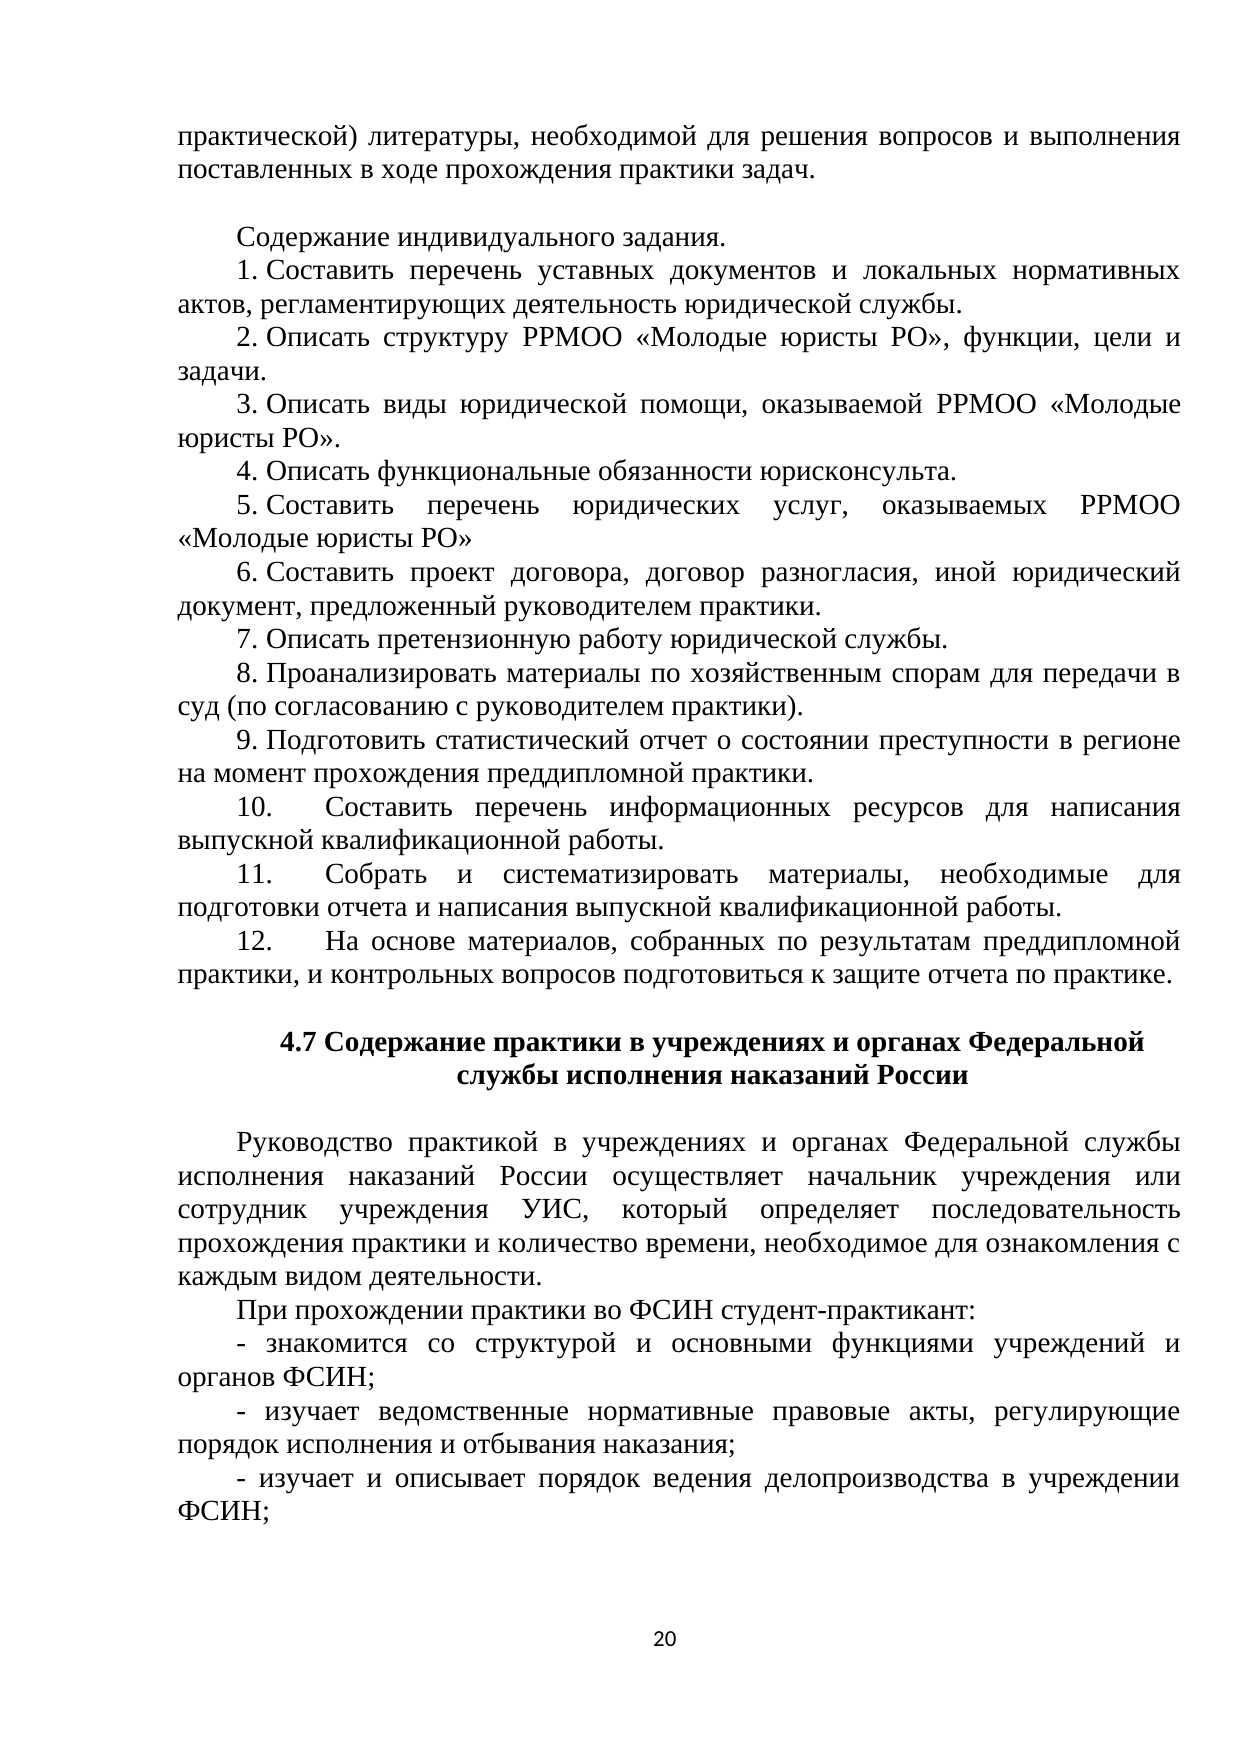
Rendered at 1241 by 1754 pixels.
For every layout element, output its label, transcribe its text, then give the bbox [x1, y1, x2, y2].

list Составить перечень юридических услуг, оказываемых РРМОО «Молодые юристы РО» [177, 487, 1181, 554]
text - изучает и описывает порядок ведения делопроизводства в учреждении ФСИН; [177, 1460, 1181, 1527]
text Руководство практикой в учреждениях и органах Федеральной службы исполнения наказаний России осуществляет начальник учреждения или сотрудник учреждения УИС, который определяет последовательность прохождения практики и количество времени, необходимое для ознакомления с каждым видом деятельности. [177, 1124, 1181, 1292]
list Подготовить статистический отчет о состоянии преступности в регионе на момент прохождения преддипломной практики. [177, 722, 1181, 789]
list Составить перечень уставных документов и локальных нормативных актов, регламентирующих деятельность юридической службы. [177, 252, 1181, 319]
list На основе материалов, собранных по результатам преддипломной практики, и контрольных вопросов подготовиться к защите отчета по практике. [177, 923, 1181, 990]
text 4.7 Содержание практики в учреждениях и органах Федеральной службы исполнения наказаний России [244, 1024, 1181, 1091]
list Описать претензионную работу юридической службы. [177, 621, 1181, 655]
list Составить перечень информационных ресурсов для написания выпускной квалификационной работы. [177, 789, 1181, 856]
text - изучает ведомственные нормативные правовые акты, регулирующие порядок исполнения и отбывания наказания; [177, 1393, 1181, 1460]
list Проанализировать материалы по хозяйственным спорам для передачи в суд (по согласованию с руководителем практики). [177, 655, 1181, 722]
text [177, 118, 1181, 185]
list Описать функциональные обязанности юрисконсульта. [177, 453, 1181, 487]
text - знакомится со структурой и основными функциями учреждений и органов ФСИН; [177, 1326, 1181, 1393]
list Собрать и систематизировать материалы, необходимые для подготовки отчета и написания выпускной квалификационной работы. [177, 856, 1181, 923]
list Описать структуру РРМОО «Молодые юристы РО», функции, цели и задачи. [177, 319, 1181, 386]
list Составить проект договора, договор разногласия, иной юридический документ, предложенный руководителем практики. [177, 554, 1181, 621]
text При прохождении практики во ФСИН студент-практикант: [177, 1292, 1181, 1326]
list Описать виды юридической помощи, оказываемой РРМОО «Молодые юристы РО». [177, 386, 1181, 453]
text Содержание индивидуального задания. [177, 219, 1181, 252]
